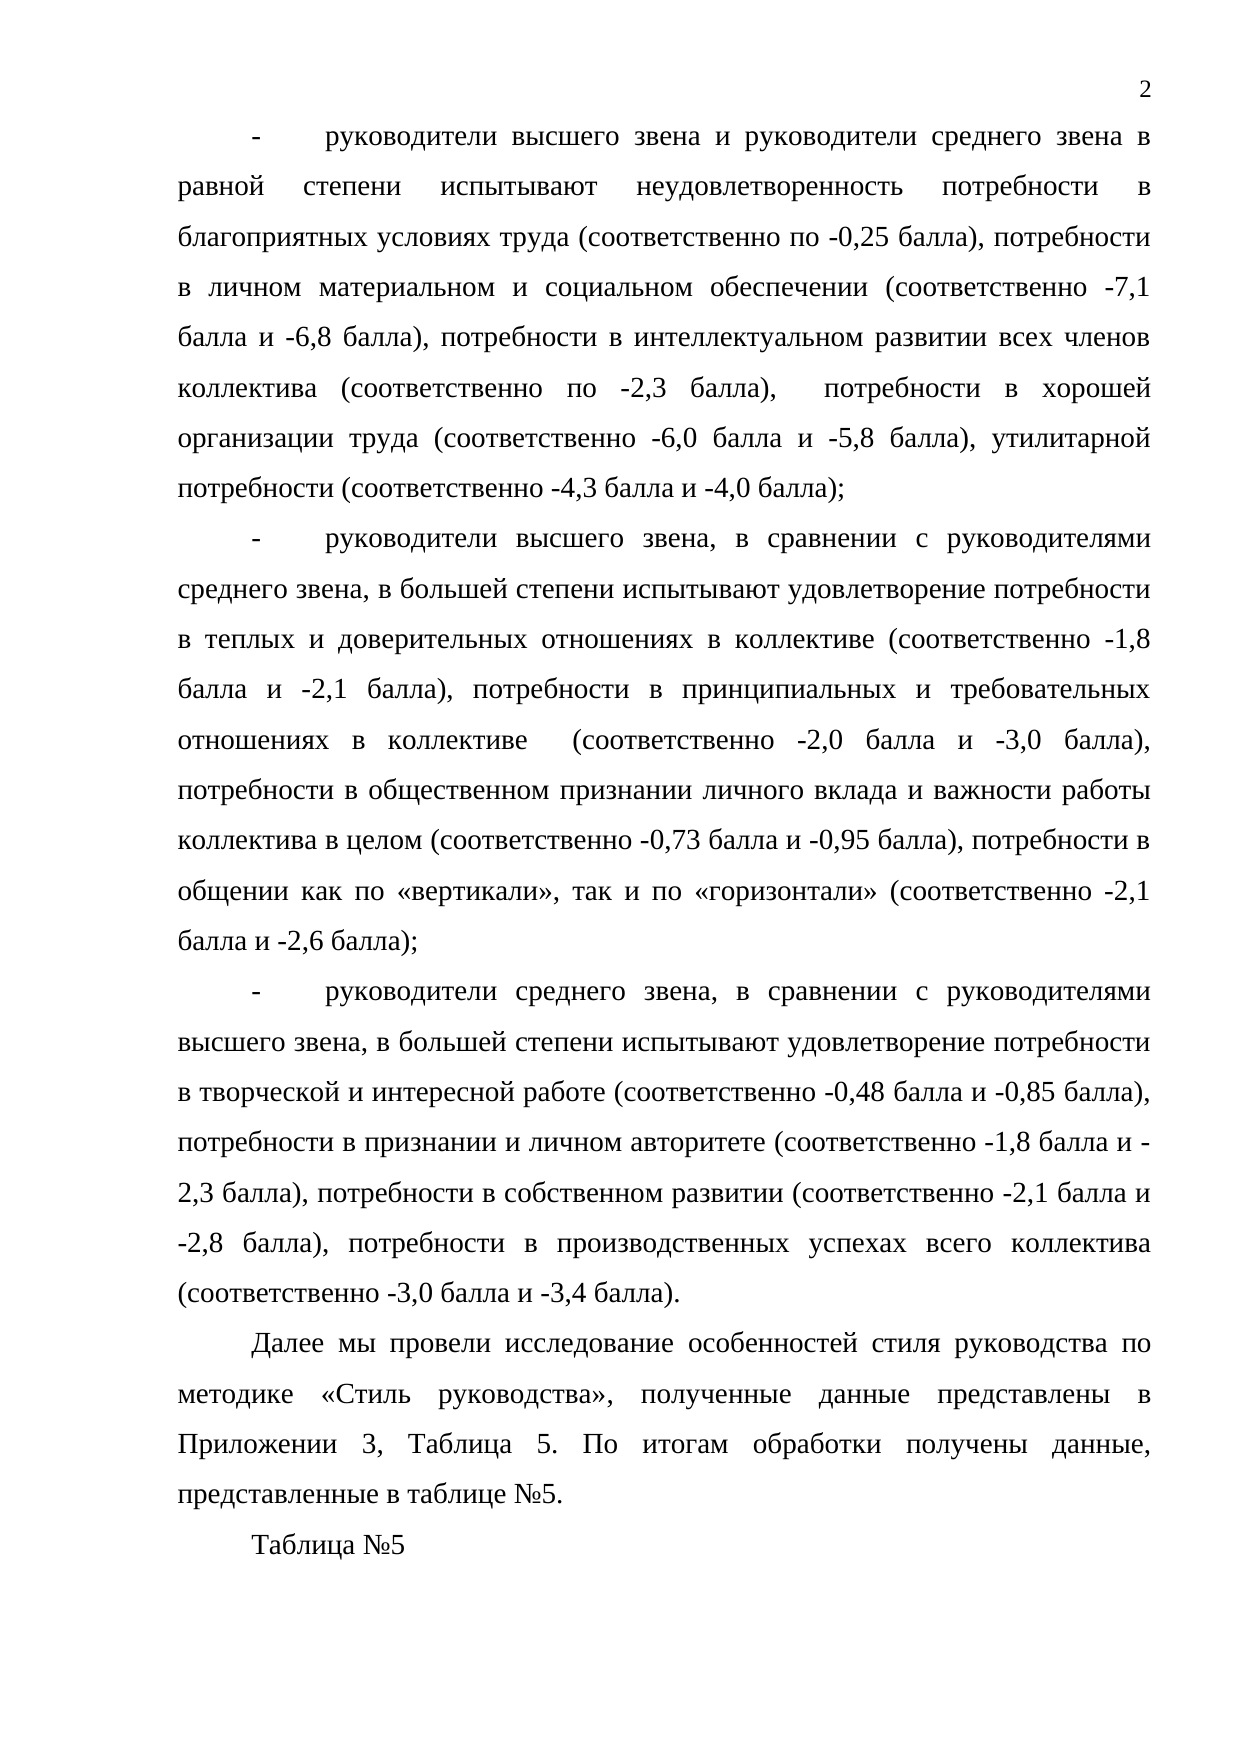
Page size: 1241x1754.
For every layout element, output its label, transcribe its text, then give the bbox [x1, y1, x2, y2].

text Таблица №5 [177, 1527, 1152, 1560]
text - руководители высшего звена и руководители среднего звена в равной степени испытывают неудовлетворенность потребности в благоприятных условиях труда (соответственно по -0,25 балла), потребности в личном материальном и социальном обеспечении (соответственно -7,1 балла и -6,8 балла), потребности в интеллектуальном развитии всех членов коллектива (соответственно по -2,3 балла), потребности в хорошей организации труда (соответственно -6,0 балла и -5,8 балла), утилитарной потребности (соответственно -4,3 балла и -4,0 балла); [177, 118, 1152, 504]
text - руководители среднего звена, в сравнении с руководителями высшего звена, в большей степени испытывают удовлетворение потребности в творческой и интересной работе (соответственно -0,48 балла и -0,85 балла), потребности в признании и личном авторитете (соответственно -1,8 балла и -2,3 балла), потребности в собственном развитии (соответственно -2,1 балла и -2,8 балла), потребности в производственных успехах всего коллектива (соответственно -3,0 балла и -3,4 балла). [177, 973, 1152, 1309]
text - руководители высшего звена, в сравнении с руководителями среднего звена, в большей степени испытывают удовлетворение потребности в теплых и доверительных отношениях в коллективе (соответственно -1,8 балла и -2,1 балла), потребности в принципиальных и требовательных отношениях в коллективе (соответственно -2,0 балла и -3,0 балла), потребности в общественном признании личного вклада и важности работы коллектива в целом (соответственно -0,73 балла и -0,95 балла), потребности в общении как по «вертикали», так и по «горизонтали» (соответственно -2,1 балла и -2,6 балла); [177, 521, 1152, 957]
text Далее мы провели исследование особенностей стиля руководства по методике «Стиль руководства», полученные данные представлены в Приложении 3, Таблица 5. По итогам обработки получены данные, представленные в таблице №5. [177, 1326, 1152, 1510]
